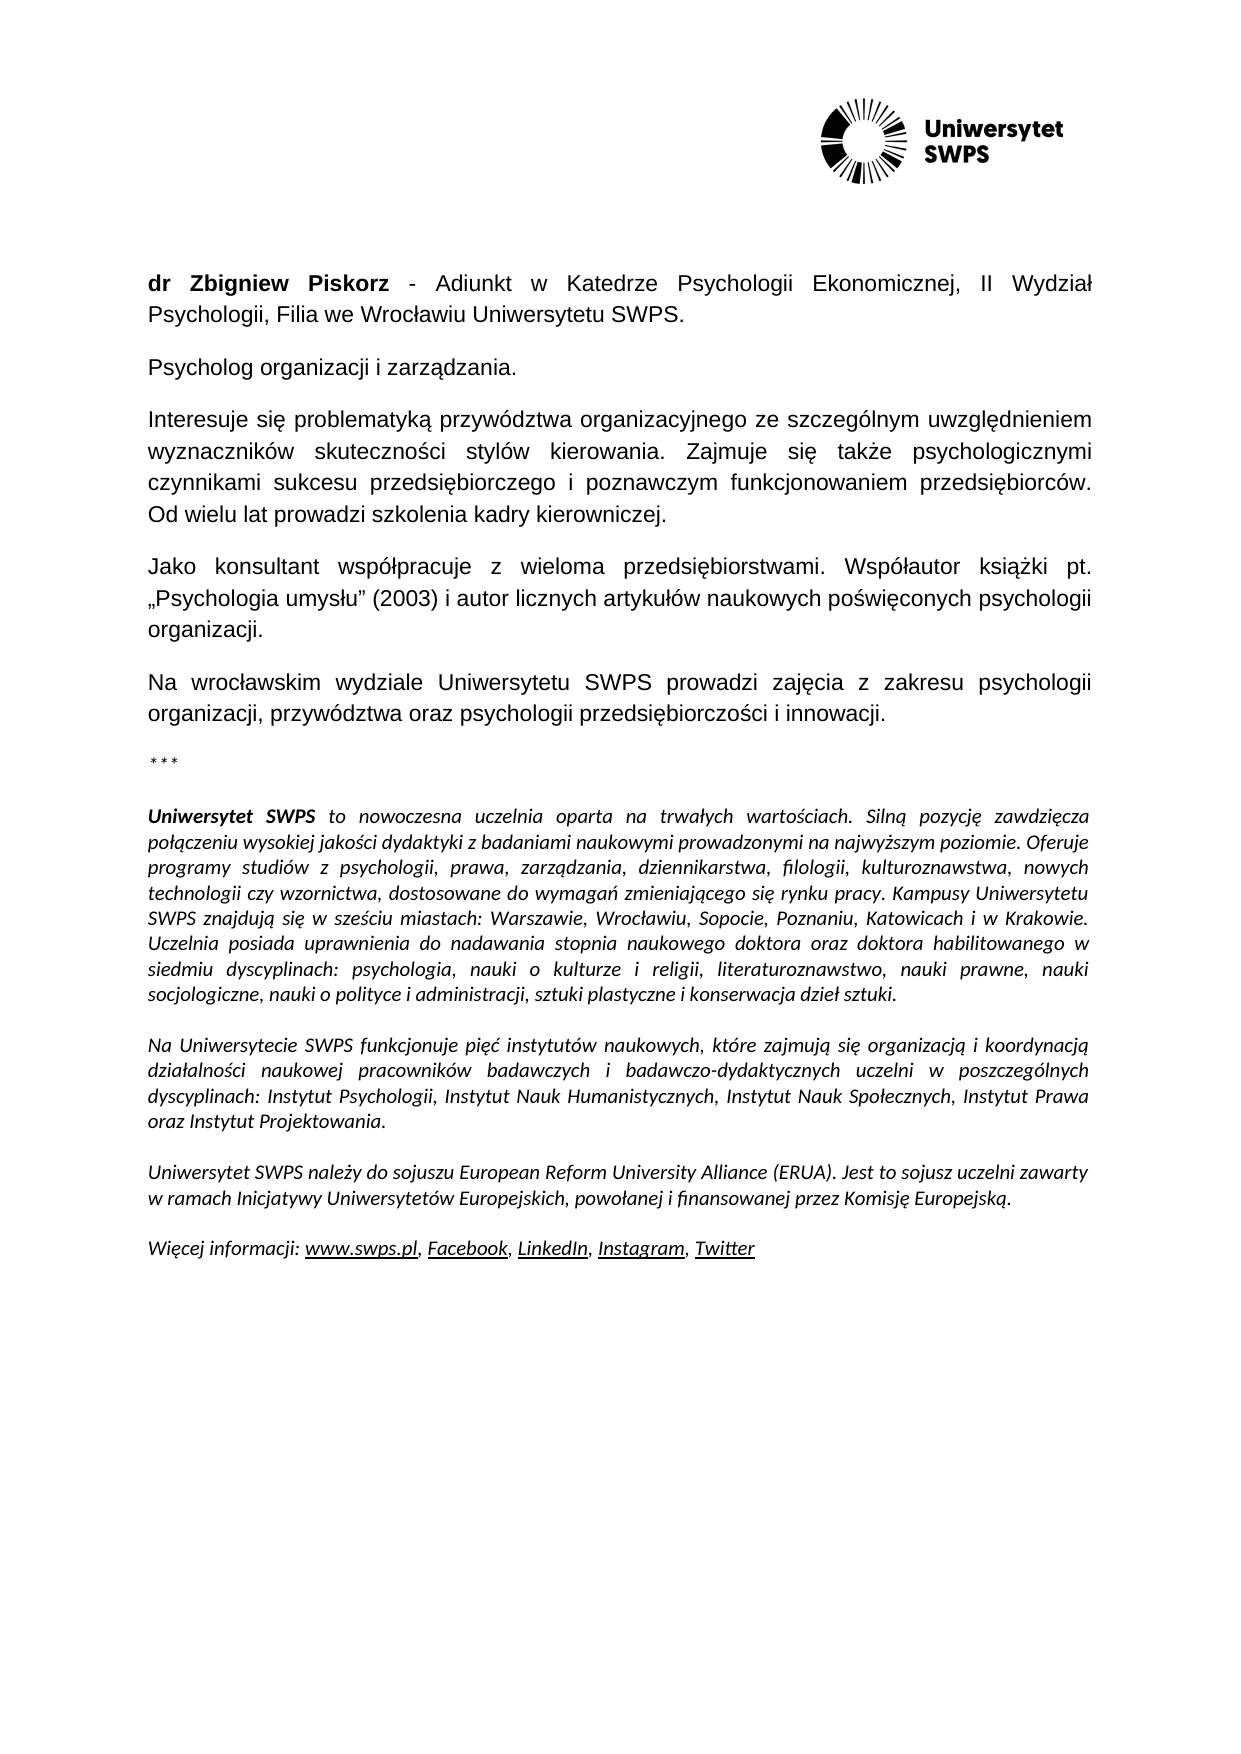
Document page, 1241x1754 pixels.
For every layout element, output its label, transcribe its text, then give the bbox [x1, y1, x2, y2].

text Uniwersytet SWPS należy do sojuszu European Reform University Alliance (ERUA). Jest to sojusz uczelni zawarty w ramach Inicjatywy Uniwersytetów Europejskich, powołanej i finansowanej przez Komisję Europejską. [148, 1159, 1092, 1210]
text Uniwersytet SWPS to nowoczesna uczelnia oparta na trwałych wartościach. Silną pozycję zawdzięcza połączeniu wysokiej jakości dydaktyki z badaniami naukowymi prowadzonymi na najwyższym poziomie. Oferuje programy studiów z psychologii, prawa, zarządzania, dziennikarstwa, filologii, kulturoznawstwa, nowych technologii czy wzornictwa, dostosowane do wymagań zmieniającego się rynku pracy. Kampusy Uniwersytetu SWPS znajdują się w sześciu miastach: Warszawie, Wrocławiu, Sopocie, Poznaniu, Katowicach i w Krakowie. Uczelnia posiada uprawnienia do nadawania stopnia naukowego doktora oraz doktora habilitowanego w siedmiu dyscyplinach: psychologia, nauki o kulturze i religii, literaturoznawstwo, nauki prawne, nauki socjologiczne, nauki o polityce i administracji, sztuki plastyczne i konserwacja dzieł sztuki. [148, 803, 1092, 1007]
text Więcej informacji: www.swps.pl, Facebook, LinkedIn, Instagram, Twitter [148, 1236, 1092, 1261]
subtitle Jako konsultant współpracuje z wieloma przedsiębiorstwami. Współautor książki pt. „Psychologia umysłu” (2003) i autor licznych artykułów naukowych poświęconych psychologii organizacji. [148, 553, 1092, 643]
subtitle dr Zbigniew Piskorz - Adiunkt w Katedrze Psychologii Ekonomicznej, II Wydział Psychologii, Filia we Wrocławiu Uniwersytetu SWPS. [148, 270, 1092, 328]
subtitle Psycholog organizacji i zarządzania. [148, 354, 1092, 380]
subtitle Na wrocławskim wydziale Uniwersytetu SWPS prowadzi zajęcia z zakresu psychologii organizacji, przywództwa oraz psychologii przedsiębiorczości i innowacji. [148, 669, 1092, 727]
picture [731, 29, 1090, 270]
text Na Uniwersytecie SWPS funkcjonuje pięć instytutów naukowych, które zajmują się organizacją i koordynacją działalności naukowej pracowników badawczych i badawczo-dydaktycznych uczelni w poszczególnych dyscyplinach: Instytut Psychologii, Instytut Nauk Humanistycznych, Instytut Nauk Społecznych, Instytut Prawa oraz Instytut Projektowania. [148, 1032, 1092, 1134]
text *** [148, 753, 1092, 778]
subtitle Interesuje się problematyką przywództwa organizacyjnego ze szczególnym uwzględnieniem wyznaczników skuteczności stylów kierowania. Zajmuje się także psychologicznymi czynnikami sukcesu przedsiębiorczego i poznawczym funkcjonowaniem przedsiębiorców. Od wielu lat prowadzi szkolenia kadry kierowniczej. [148, 406, 1092, 527]
